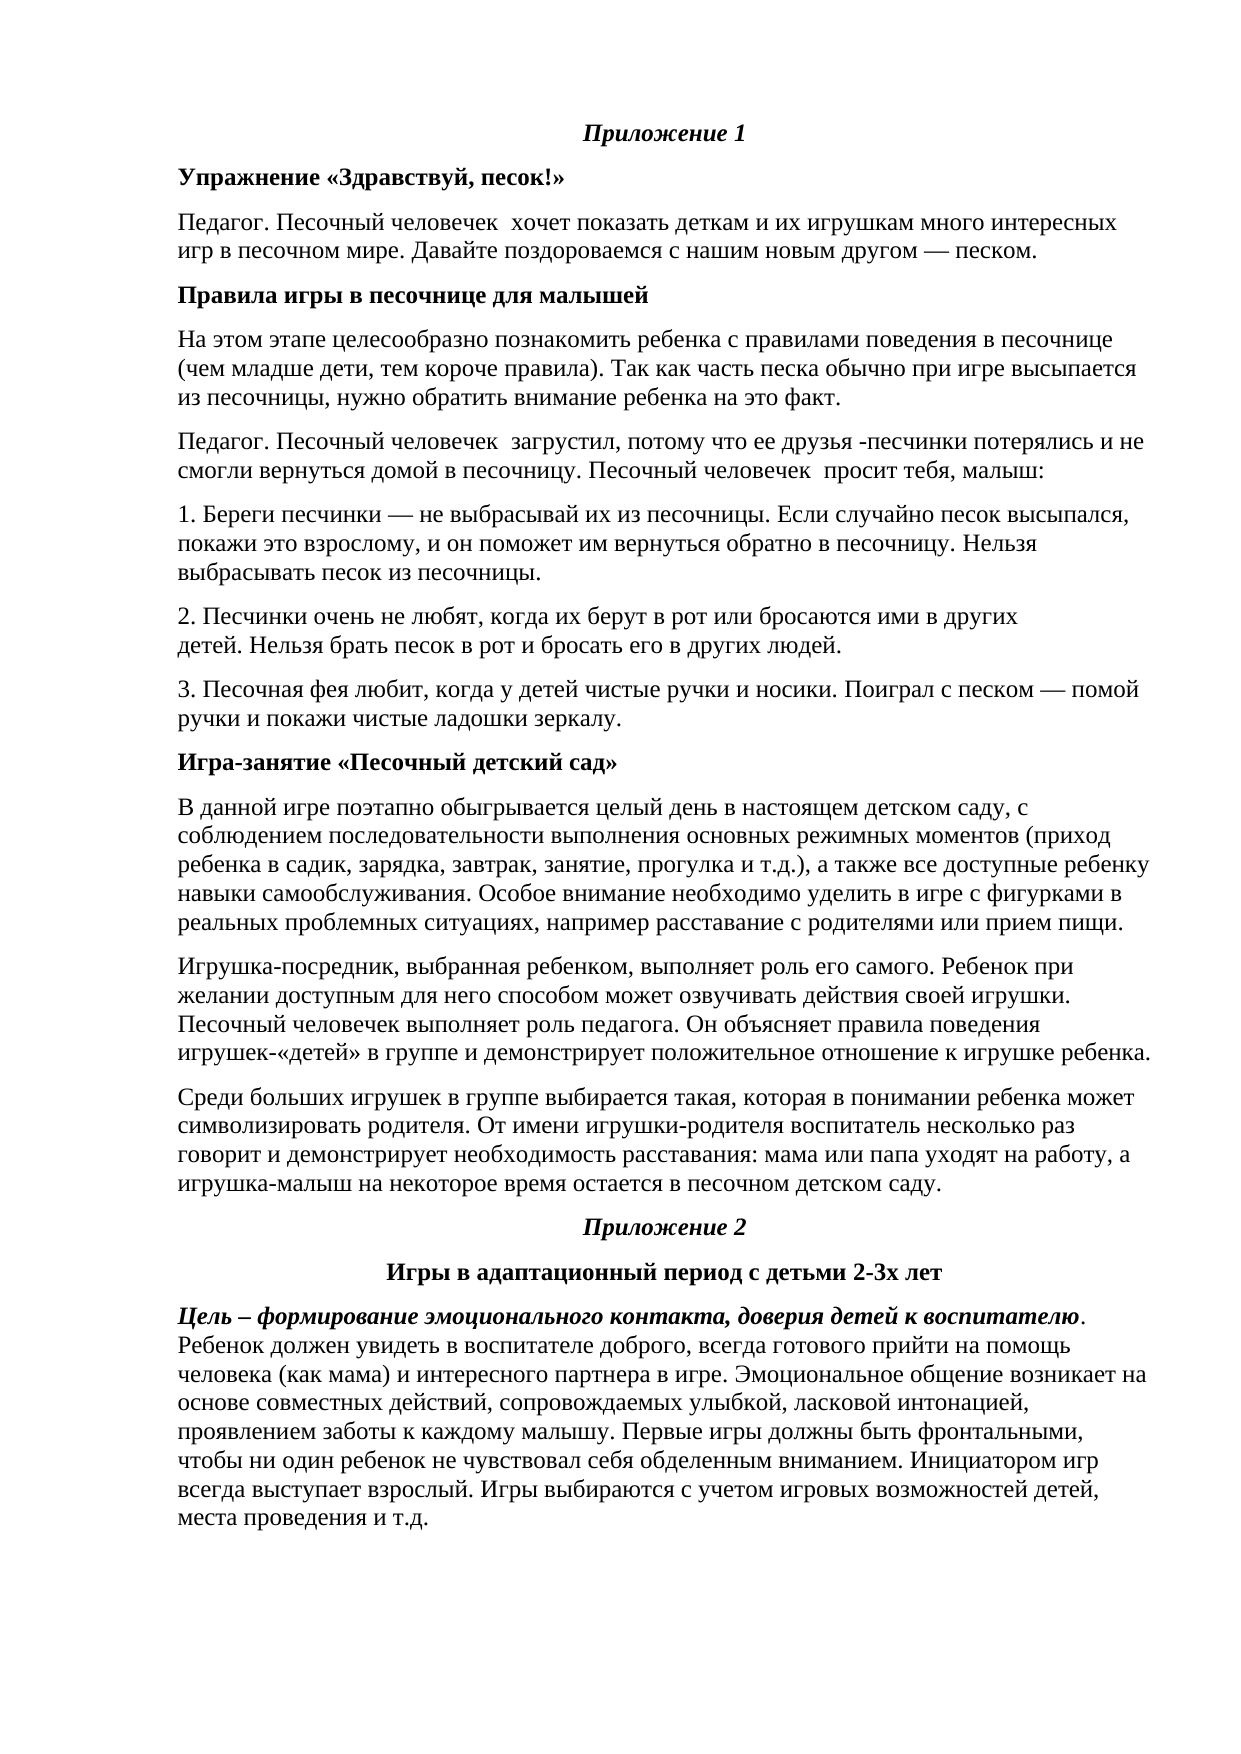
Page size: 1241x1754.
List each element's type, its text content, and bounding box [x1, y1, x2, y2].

text Педагог. Песочный человечек загрустил, потому что ее друзья -песчинки потерялись и не смогли вернуться домой в песочницу. Песочный человечек просит тебя, малыш: [177, 426, 1152, 484]
text Приложение 1 [177, 118, 1152, 147]
text Педагог. Песочный человечек хочет показать деткам и их игрушкам много интересных игр в песочном мире. Давайте поздороваемся с нашим новым другом — песком. [177, 207, 1152, 264]
text Упражнение «Здравствуй, песок!» [177, 162, 1152, 191]
text На этом этапе целесообразно познакомить ребенка с правилами поведения в песочнице (чем младше дети, тем короче правила). Так как часть песка обычно при игре высыпается из песочницы, нужно обратить внимание ребенка на это факт. [177, 324, 1152, 411]
text Игры в адаптационный период с детьми 2-3х лет [177, 1257, 1152, 1286]
text 2. Песчинки очень не любят, когда их берут в рот или бросаются ими в других детей. Нельзя брать песок в рот и бросать его в других людей. [177, 601, 1152, 659]
text Приложение 2 [177, 1212, 1152, 1241]
text 1. Береги песчинки — не выбрасывай их из песочницы. Если случайно песок высыпался, покажи это взрослому, и он поможет им вернуться обратно в песочницу. Нельзя выбрасывать песок из песочницы. [177, 499, 1152, 586]
text В данной игре поэтапно обыгрывается целый день в настоящем детском саду, с соблюдением последовательности выполнения основных режимных моментов (приход ребенка в садик, зарядка, завтрак, занятие, прогулка и т.д.), а также все доступные ребенку навыки самообслуживания. Особое внимание необходимо уделить в игре с фигурками в реальных проблемных ситуациях, например расставание с родителями или прием пищи. [177, 792, 1152, 936]
text Цель – формирование эмоционального контакта, доверия детей к воспитателю. Ребенок должен увидеть в воспитателе доброго, всегда готового прийти на помощь человека (как мама) и интересного партнера в игре. Эмоциональное общение возникает на основе совместных действий, сопровождаемых улыбкой, ласковой интонацией, проявлением заботы к каждому малышу. Первые игры должны быть фронтальными, чтобы ни один ребенок не чувствовал себя обделенным вниманием. Инициатором игр всегда выступает взрослый. Игры выбираются с учетом игровых возможностей детей, места проведения и т.д. [177, 1301, 1152, 1531]
text Правила игры в песочнице для малышей [177, 280, 1152, 309]
text Игра-занятие «Песочный детский сад» [177, 747, 1152, 776]
text Среди больших игрушек в группе выбирается такая, которая в понимании ребенка может символизировать родителя. От имени игрушки-родителя воспитатель несколько раз говорит и демонстрирует необходимость расставания: мама или папа уходят на работу, а игрушка-малыш на некоторое время остается в песочном детском саду. [177, 1082, 1152, 1197]
text Игрушка-посредник, выбранная ребенком, выполняет роль его самого. Ребенок при желании доступным для него способом может озвучивать действия своей игрушки. Песочный человечек выполняет роль педагога. Он объясняет правила поведения игрушек-«детей» в группе и демонстрирует положительное отношение к игрушке ребенка. [177, 951, 1152, 1066]
text 3. Песочная фея любит, когда у детей чистые ручки и носики. Поиграл с песком — помой ручки и покажи чистые ладошки зеркалу. [177, 674, 1152, 732]
